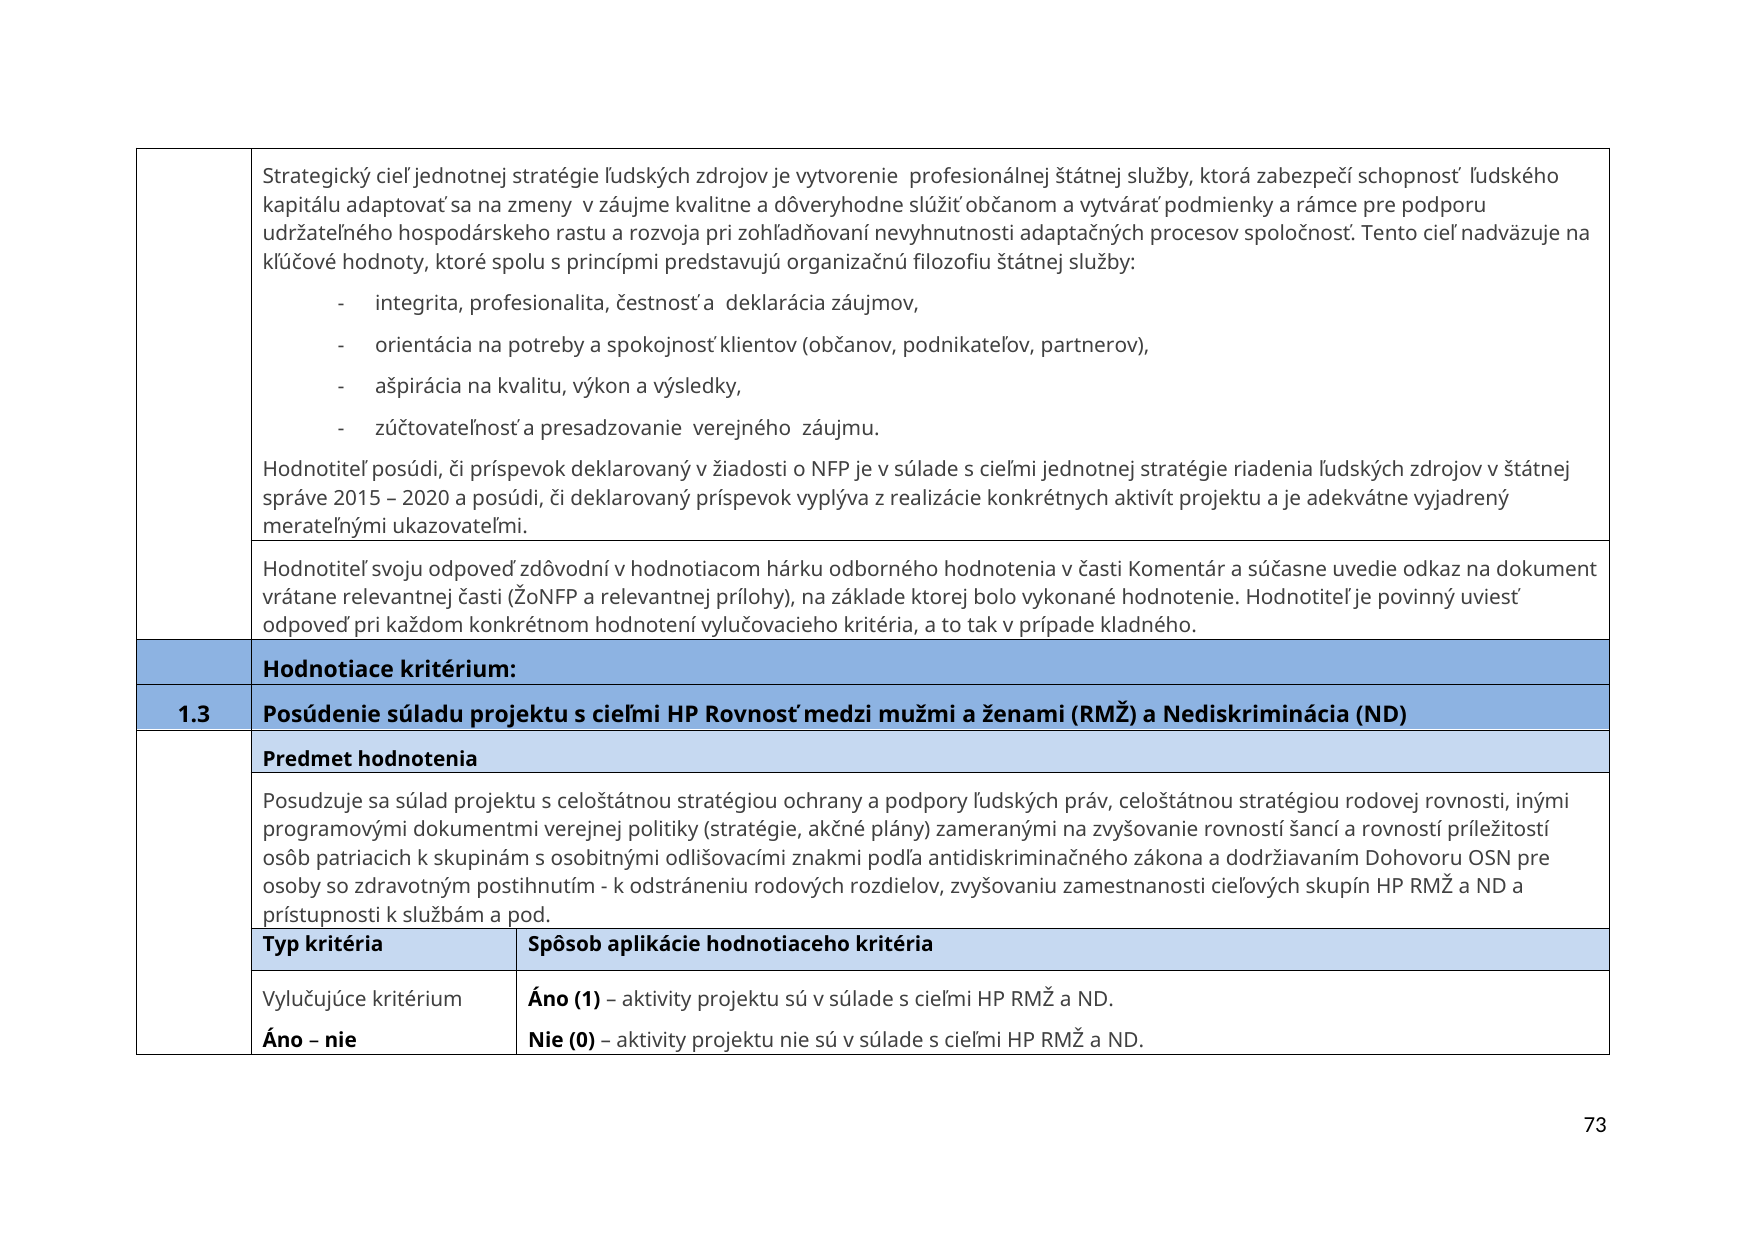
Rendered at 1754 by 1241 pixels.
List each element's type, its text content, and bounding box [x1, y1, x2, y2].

table_cell Spôsob aplikácie hodnotiaceho kritéria [517, 929, 1609, 970]
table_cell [252, 149, 1609, 539]
table_cell Hodnotiace kritérium: [252, 640, 1609, 684]
table_cell Áno (1) – aktivity projektu sú v súlade s cieľmi HP RMŽ a ND. Nie (0) – aktivity projektu nie sú v súlade s cieľmi HP RMŽ a ND. [517, 971, 1609, 1054]
table_cell Hodnotiteľ svoju odpoveď zdôvodní v hodnotiacom hárku odborného hodnotenia v časti Komentár a súčasne uvedie odkaz na dokument vrátane relevantnej časti (ŽoNFP a relevantnej prílohy), na základe ktorej bolo vykonané hodnotenie. Hodnotiteľ je povinný uviesť odpoveď pri každom konkrétnom hodnotení vylučovacieho kritéria, a to tak v prípade kladného. [252, 541, 1609, 639]
table_cell Typ kritéria [252, 929, 516, 970]
table_cell 1.3 [137, 685, 251, 729]
table_cell Posudzuje sa súlad projektu s celoštátnou stratégiou ochrany a podpory ľudských práv, celoštátnou stratégiou rodovej rovnosti, inými programovými dokumentmi verejnej politiky (stratégie, akčné plány) zameranými na zvyšovanie rovností šancí a rovností príležitostí osôb patriacich k skupinám s osobitnými odlišovacími znakmi podľa antidiskriminačného zákona a dodržiavaním Dohovoru OSN pre osoby so zdravotným postihnutím - k odstráneniu rodových rozdielov, zvyšovaniu zamestnanosti cieľových skupín HP RMŽ a ND a prístupnosti k službám a pod. [252, 773, 1609, 928]
table_cell [137, 640, 251, 684]
table_cell Vylučujúce kritérium Áno – nie [252, 971, 516, 1054]
table_cell [137, 731, 251, 1054]
table_cell Predmet hodnotenia [252, 731, 1609, 772]
table_cell Posúdenie súladu projektu s cieľmi HP Rovnosť medzi mužmi a ženami (RMŽ) a Nediskriminácia (ND) [252, 685, 1609, 729]
